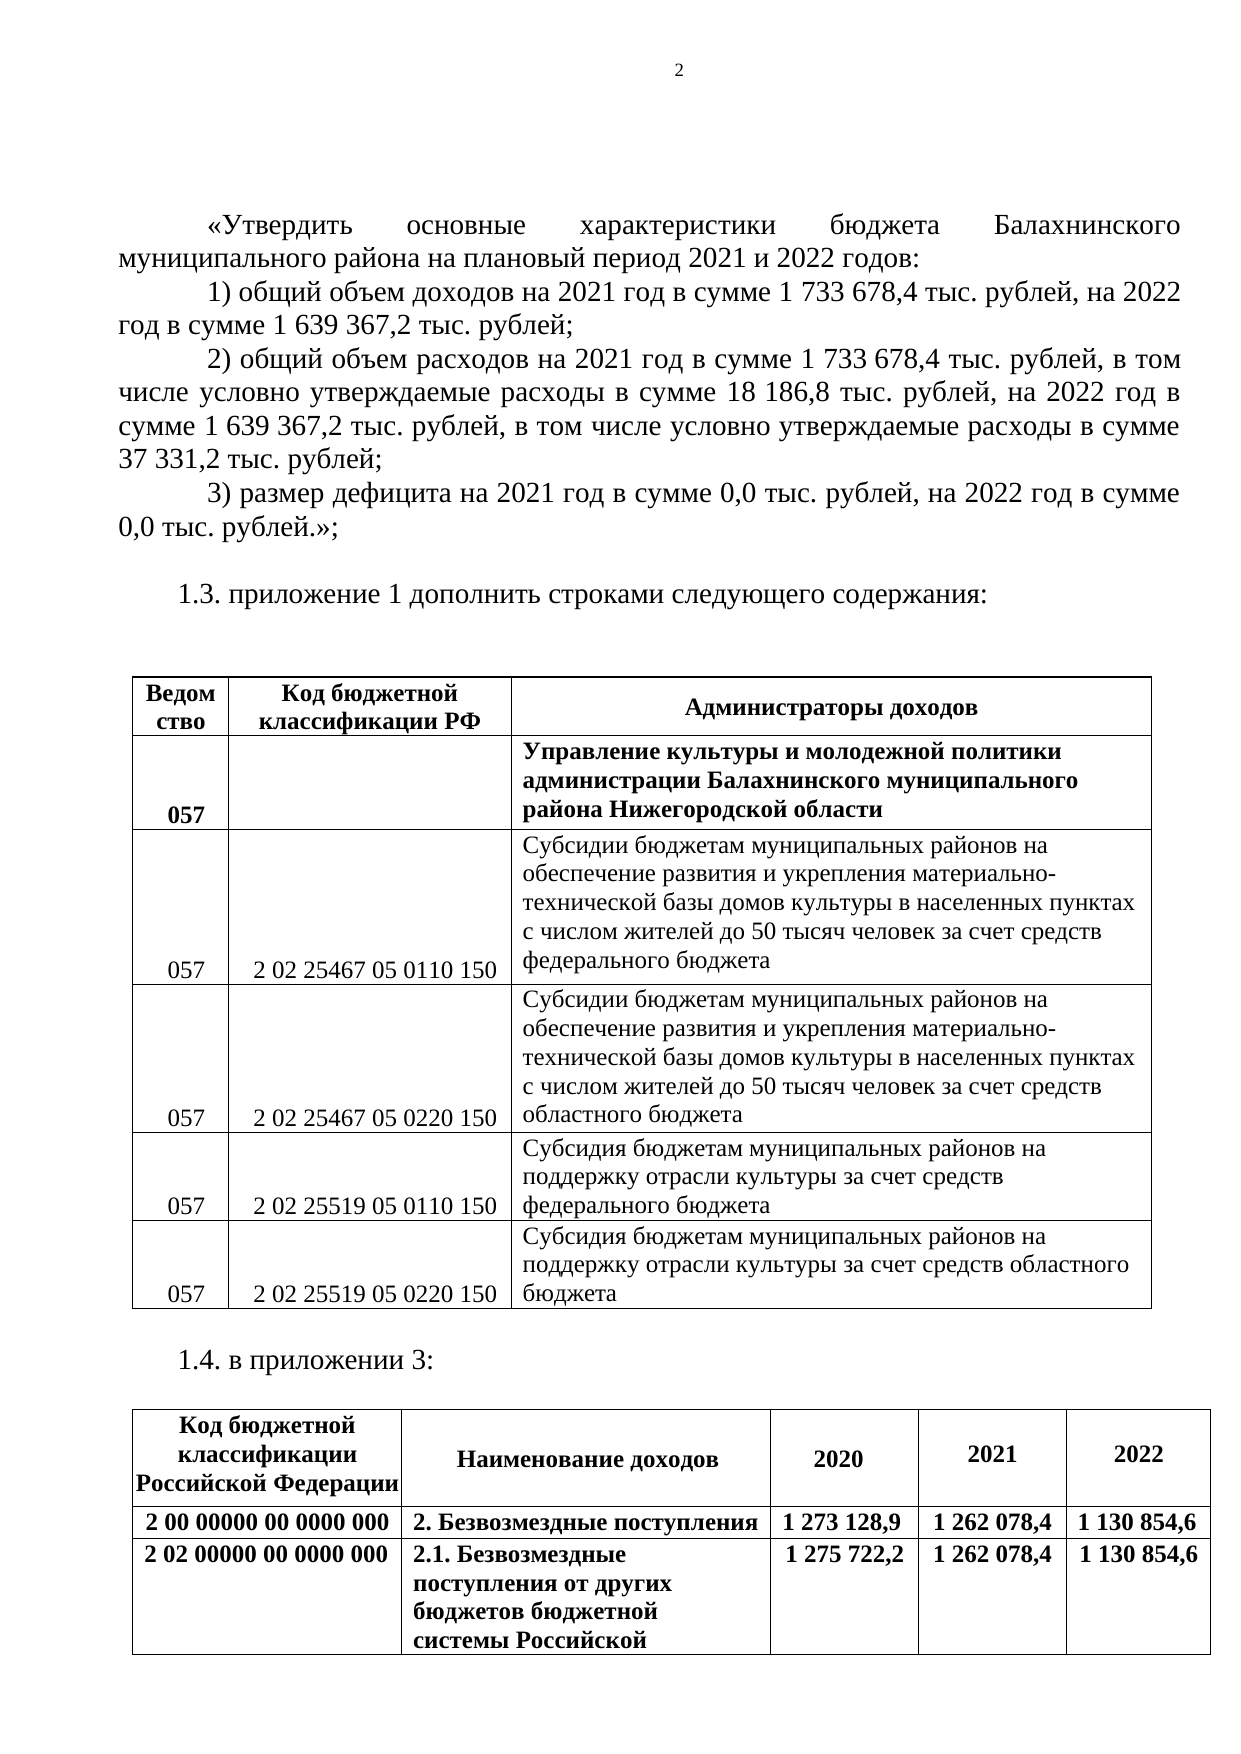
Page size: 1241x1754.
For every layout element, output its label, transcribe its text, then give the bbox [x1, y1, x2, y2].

table_header Код бюджетной классификации РФ [229, 678, 511, 735]
text 3) размер дефицита на 2021 год в сумме 0,0 тыс. рублей, на 2022 год в сумме 0,0 тыс. рублей.»; [118, 475, 1181, 542]
table_cell 1 275 722,2 [771, 1539, 918, 1654]
table_cell 1 273 128,9 [771, 1507, 918, 1538]
text «Утвердить основные характеристики бюджета Балахнинского муниципального района на плановый период 2021 и 2022 годов: [118, 207, 1181, 274]
table_header 2021 [919, 1410, 1066, 1506]
table_cell 2 02 25467 05 0220 150 [229, 985, 511, 1132]
table_cell 057 [133, 985, 228, 1132]
text 1.3. приложение 1 дополнить строками следующего содержания: [118, 576, 1181, 609]
table_cell Управление культуры и молодежной политики администрации Балахнинского муниципального района Нижегородской области [512, 736, 1151, 829]
table_cell Субсидия бюджетам муниципальных районов на поддержку отрасли культуры за счет средств областного бюджета [512, 1221, 1151, 1308]
table_cell 057 [133, 830, 228, 983]
table_cell 1 262 078,4 [919, 1507, 1066, 1538]
table_cell 2 02 25519 05 0220 150 [229, 1221, 511, 1308]
text 1) общий объем доходов на 2021 год в сумме 1 733 678,4 тыс. рублей, на 2022 год в сумме 1 639 367,2 тыс. рублей; [118, 274, 1181, 341]
table_header Администраторы доходов [512, 678, 1151, 735]
table_header 2020 [771, 1410, 918, 1506]
table_header Код бюджетной классификации Российской Федерации [133, 1410, 401, 1506]
table_cell 057 [133, 736, 228, 829]
table_cell Субсидия бюджетам муниципальных районов на поддержку отрасли культуры за счет средств федерального бюджета [512, 1133, 1151, 1220]
table_header Наименование доходов [402, 1410, 770, 1506]
table_header Ведомство [133, 678, 228, 735]
table_cell [229, 736, 511, 829]
table_cell 2 02 25467 05 0110 150 [229, 830, 511, 983]
text 1.4. в приложении 3: [118, 1342, 1181, 1376]
table_cell Субсидии бюджетам муниципальных районов на обеспечение развития и укрепления материально-технической базы домов культуры в населенных пунктах с числом жителей до 50 тысяч человек за счет средств федерального бюджета [512, 830, 1151, 983]
table_cell 2 02 00000 00 0000 000 [133, 1539, 401, 1654]
table_cell 2 02 25519 05 0110 150 [229, 1133, 511, 1220]
table_cell 2 00 00000 00 0000 000 [133, 1507, 401, 1538]
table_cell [402, 1539, 770, 1654]
table_cell 057 [133, 1221, 228, 1308]
text 2) общий объем расходов на 2021 год в сумме 1 733 678,4 тыс. рублей, в том числе условно утверждаемые расходы в сумме 18 186,8 тыс. рублей, на 2022 год в сумме 1 639 367,2 тыс. рублей, в том числе условно утверждаемые расходы в сумме 37 331,2 тыс. рублей; [118, 341, 1181, 475]
table_cell 1 130 854,6 [1067, 1539, 1210, 1654]
table_cell 1 262 078,4 [919, 1539, 1066, 1654]
table_cell 2. Безвозмездные поступления [402, 1507, 770, 1538]
table_cell 1 130 854,6 [1067, 1507, 1210, 1538]
table_cell 057 [133, 1133, 228, 1220]
table_cell Субсидии бюджетам муниципальных районов на обеспечение развития и укрепления материально-технической базы домов культуры в населенных пунктах с числом жителей до 50 тысяч человек за счет средств областного бюджета [512, 985, 1151, 1132]
table_header 2022 [1067, 1410, 1210, 1506]
